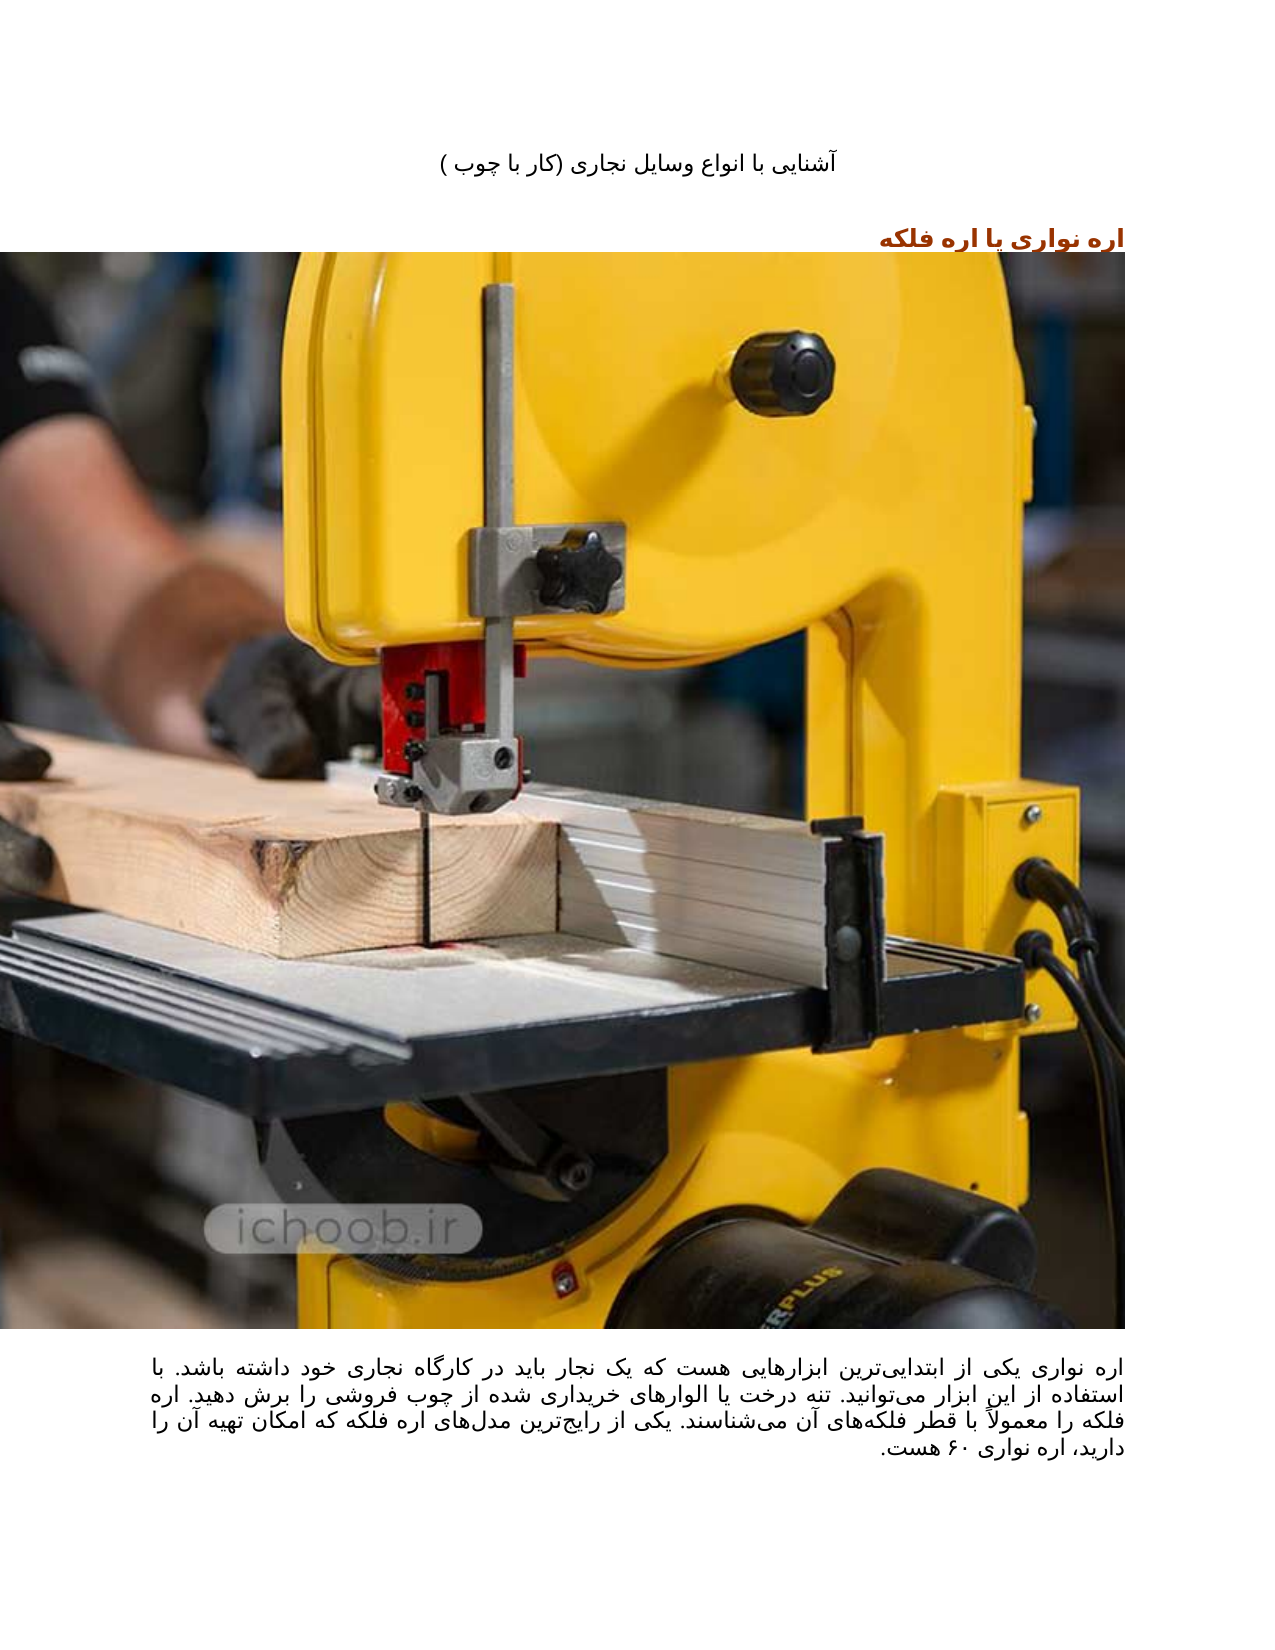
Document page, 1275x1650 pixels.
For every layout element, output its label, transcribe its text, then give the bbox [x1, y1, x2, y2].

text آشنایی با انواع وسایل نجاری (کار با چوب ) [150, 150, 1125, 176]
text اره نواری یکی از ابتدایی‌ترین ابزارهایی هست که یک نجار باید در کارگاه نجاری خود داشته باشد. با استفاده از این ابزار می‌توانید. تنه درخت یا الوارهای خریداری شده از چوب فروشی را برش دهید. اره فلکه را معمولاً با قطر فلکه‌های آن می‌شناسند. یکی از رایج‌ترین مدل‌های اره فلکه که امکان تهیه آن را دارید، اره نواری ۶۰ هست. [150, 1354, 1125, 1460]
picture [0, 252, 1125, 1329]
subtitle اره نواری یا اره فلکه [150, 195, 1125, 252]
